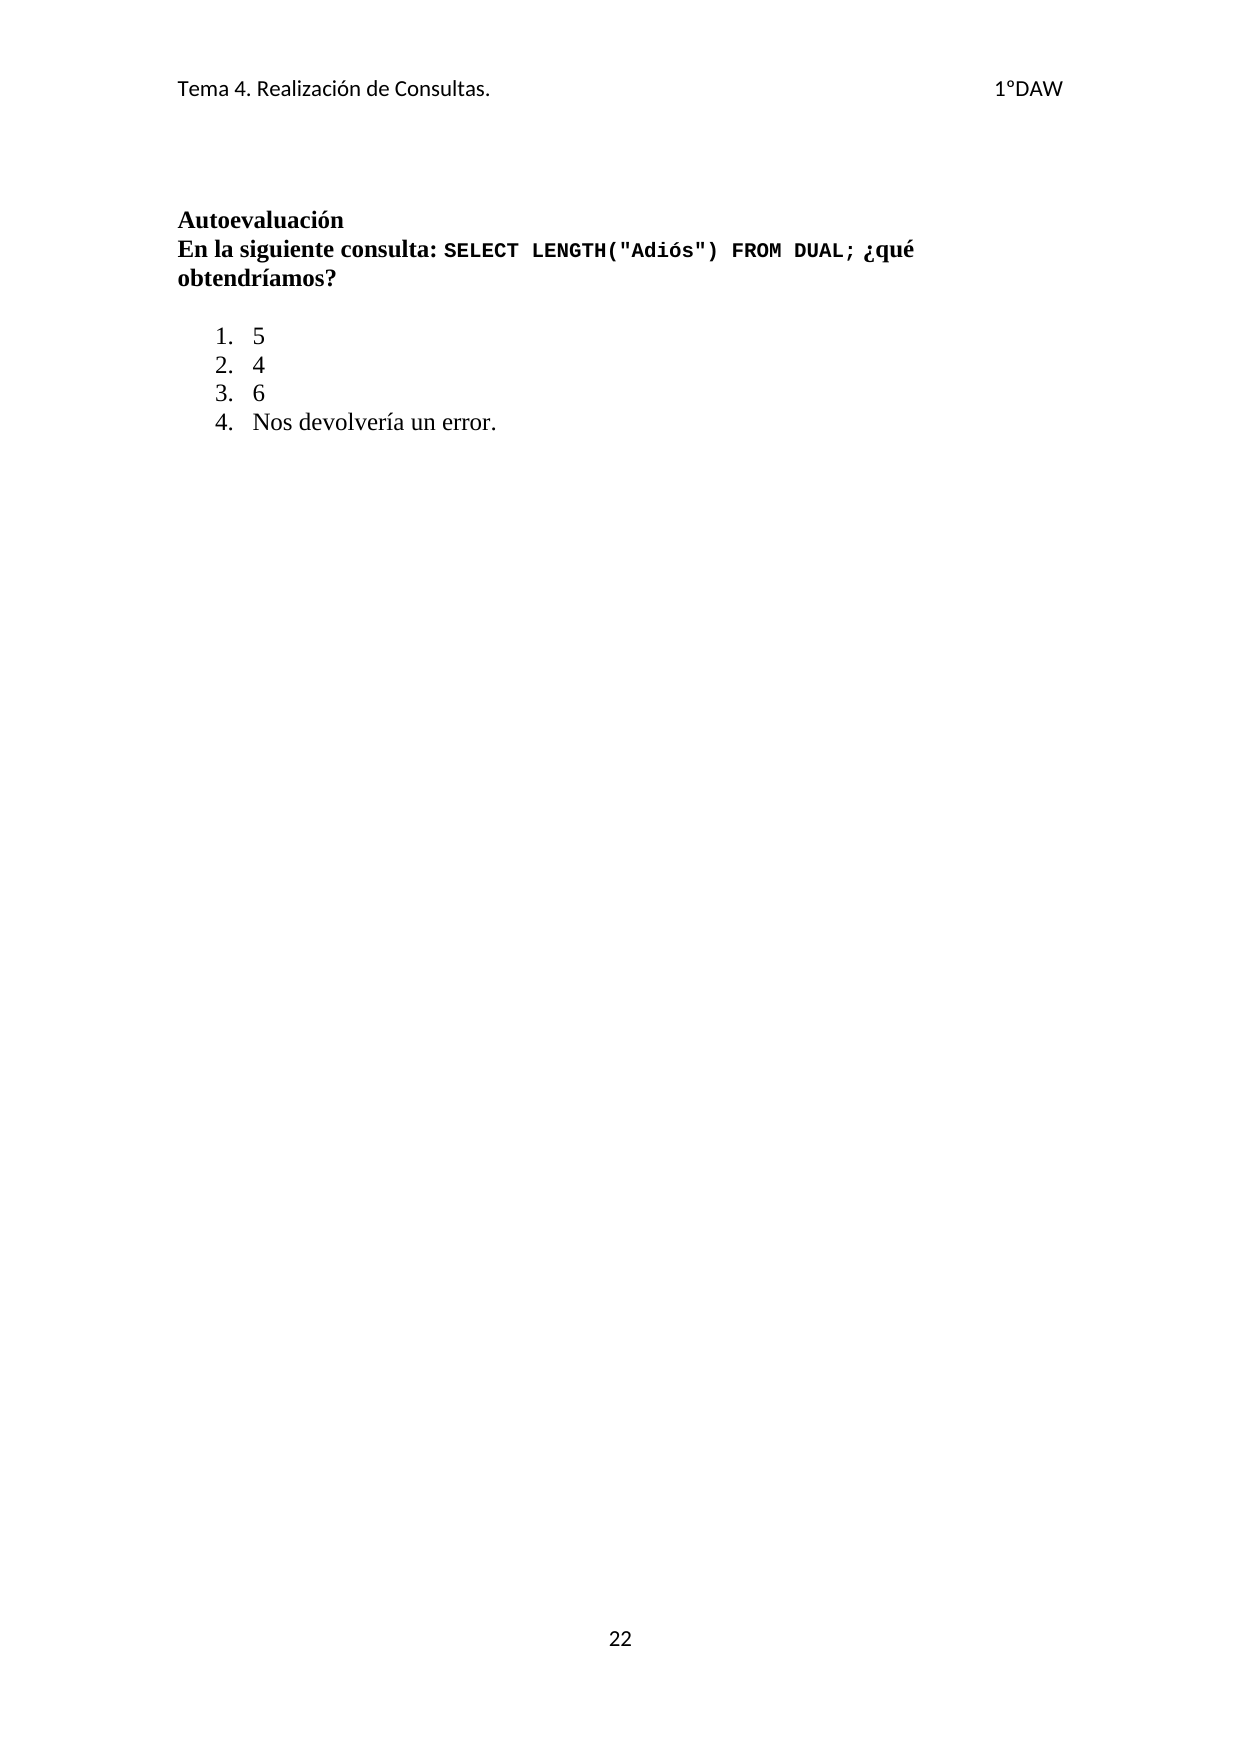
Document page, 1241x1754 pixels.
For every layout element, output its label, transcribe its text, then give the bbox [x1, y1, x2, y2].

list 5 [215, 321, 1063, 350]
text Autoevaluación [177, 205, 1063, 234]
list 4 [215, 350, 1063, 378]
text En la siguiente consulta: SELECT LENGTH("Adiós") FROM DUAL; ¿qué obtendríamos? [177, 234, 1063, 292]
list 6 [215, 378, 1063, 407]
list Nos devolvería un error. [215, 407, 1063, 436]
